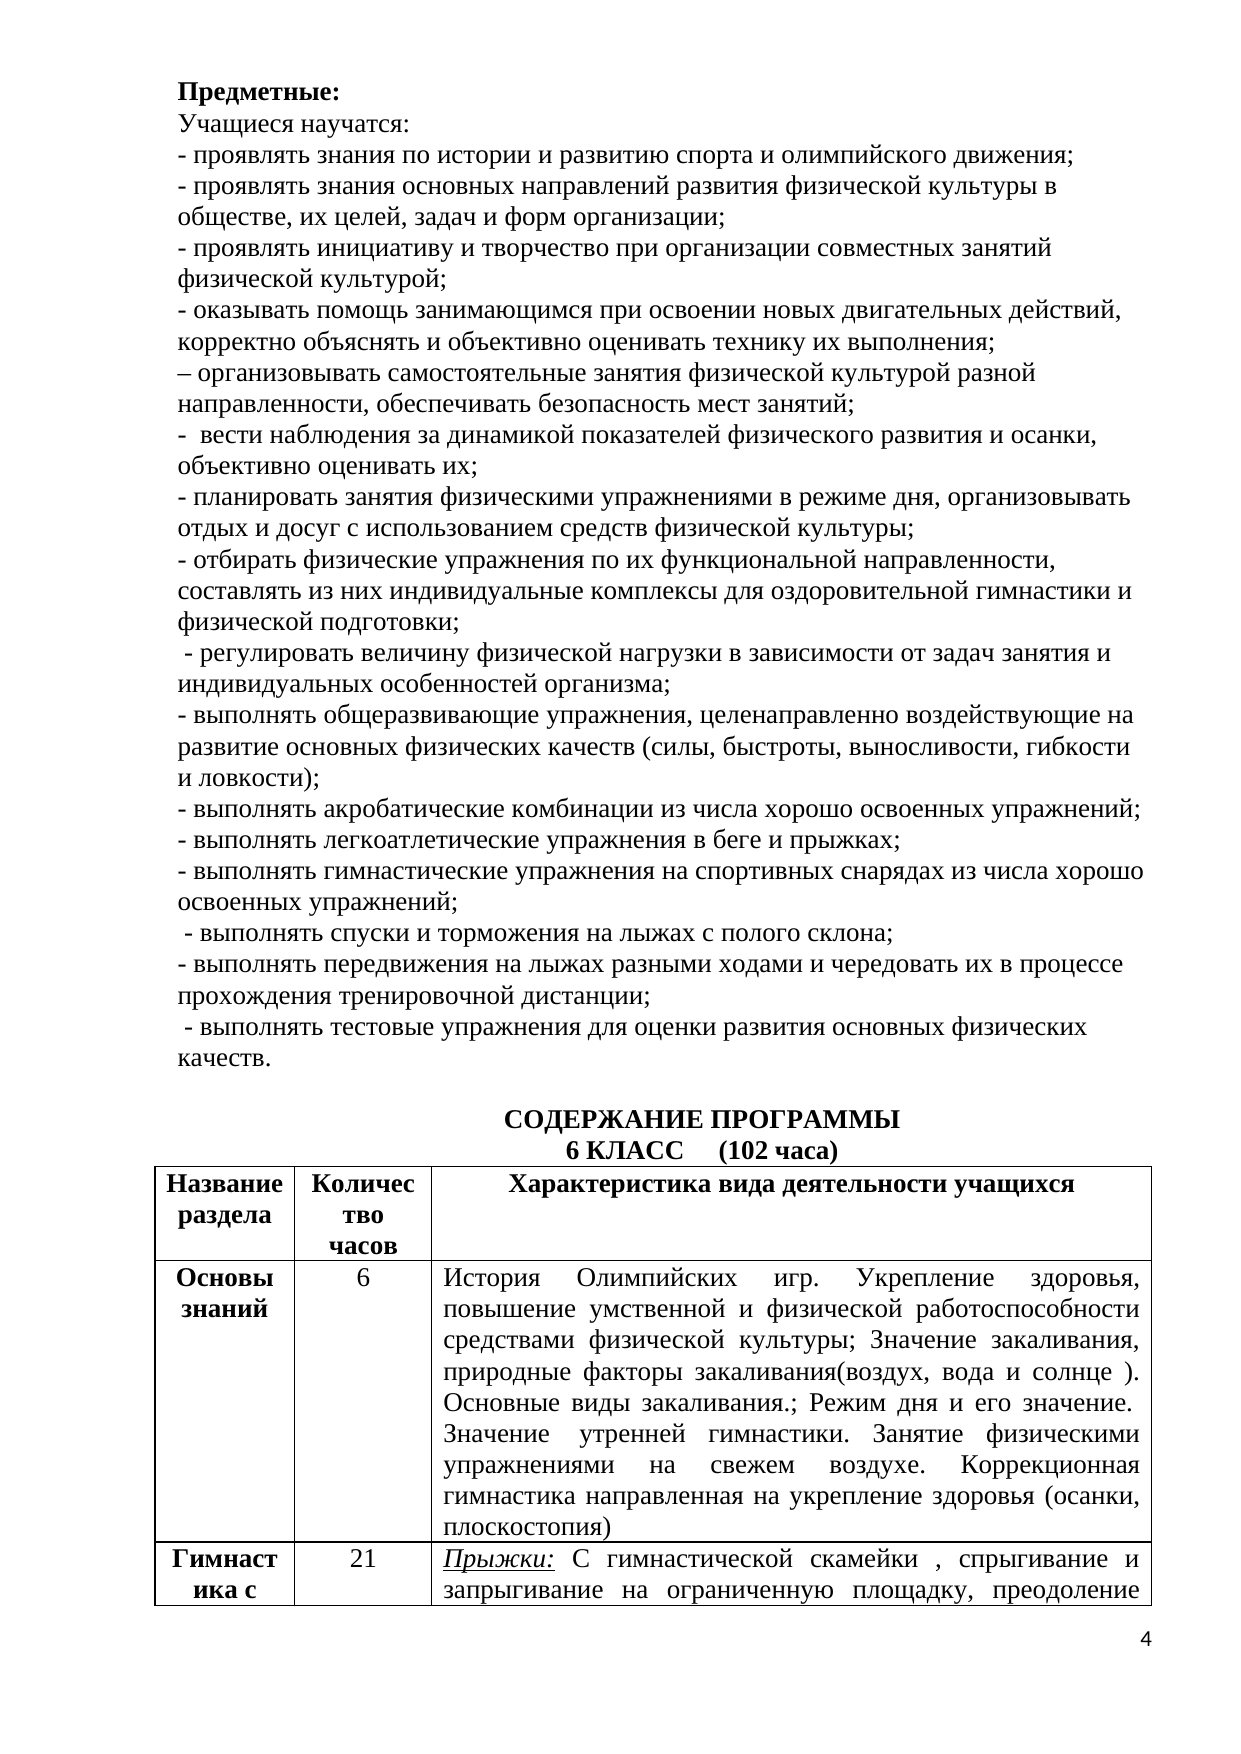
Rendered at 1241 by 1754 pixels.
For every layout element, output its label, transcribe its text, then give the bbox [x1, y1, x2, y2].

table_cell История Олимпийских игр. Укрепление здоровья, повышение умственной и физической работоспособности средствами физической культуры; Значение закаливания, природные факторы закаливания(воздух, вода и солнце ). Основные виды закаливания.; Режим дня и его значение. Значение утренней гимнастики. Занятие физическими упражнениями на свежем воздухе. Коррекционная гимнастика направленная на укрепление здоровья (осанки, плоскостопия) [432, 1261, 1151, 1541]
text - регулировать величину физической нагрузки в зависимости от задач занятия и индивидуальных особенностей организма; - выполнять общеразвивающие упражнения, целенаправленно воздействующие на развитие основных физических качеств (силы, быстроты, выносливости, гибкости и ловкости); - выполнять акробатические комбинации из числа хорошо освоенных упражнений; - выполнять легкоатлетические упражнения в беге и прыжках; - выполнять гимнастические упражнения на спортивных снарядах из числа хорошо освоенных упражнений; [177, 636, 1152, 916]
list СОДЕРЖАНИЕ ПРОГРАММЫ [252, 1103, 1152, 1134]
table_cell 6 [295, 1261, 431, 1541]
table_header Характеристика вида деятельности учащихся [432, 1167, 1151, 1260]
text Учащиеся научатся: - проявлять знания по истории и развитию спорта и олимпийского движения; - проявлять знания основных направлений развития физической культуры в обществе, их целей, задач и форм организации; - проявлять инициативу и творчество при организации совместных занятий физической культурой; - оказывать помощь занимающимся при освоении новых двигательных действий, корректно объяснять и объективно оценивать технику их выполнения; – организовывать самостоятельные занятия физической культурой разной направленности, обеспечивать безопасность мест занятий; - вести наблюдения за динамикой показателей физического развития и осанки, объективно оценивать их; - планировать занятия физическими упражнениями в режиме дня, организовывать отдых и досуг с использованием средств физической культуры; [177, 107, 1152, 543]
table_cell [156, 1543, 294, 1605]
table_header Название раздела [156, 1167, 294, 1260]
text - выполнять тестовые упражнения для оценки развития основных физических качеств. [177, 1010, 1152, 1072]
text - отбирать физические упражнения по их функциональной направленности, составлять из них индивидуальные комплексы для оздоровительной гимнастики и физической подготовки; [177, 543, 1152, 636]
text - выполнять спуски и торможения на лыжах с полого склона; - выполнять передвижения на лыжах разными ходами и чередовать их в процессе прохождения тренировочной дистанции; [177, 916, 1152, 1010]
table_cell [432, 1543, 1151, 1605]
table_cell Основы знаний [156, 1261, 294, 1541]
table_header Количество часов [295, 1167, 431, 1260]
text Предметные: [177, 76, 1152, 107]
table_cell 21 [295, 1543, 431, 1605]
list 6 КЛАСС (102 часа) [252, 1134, 1152, 1166]
